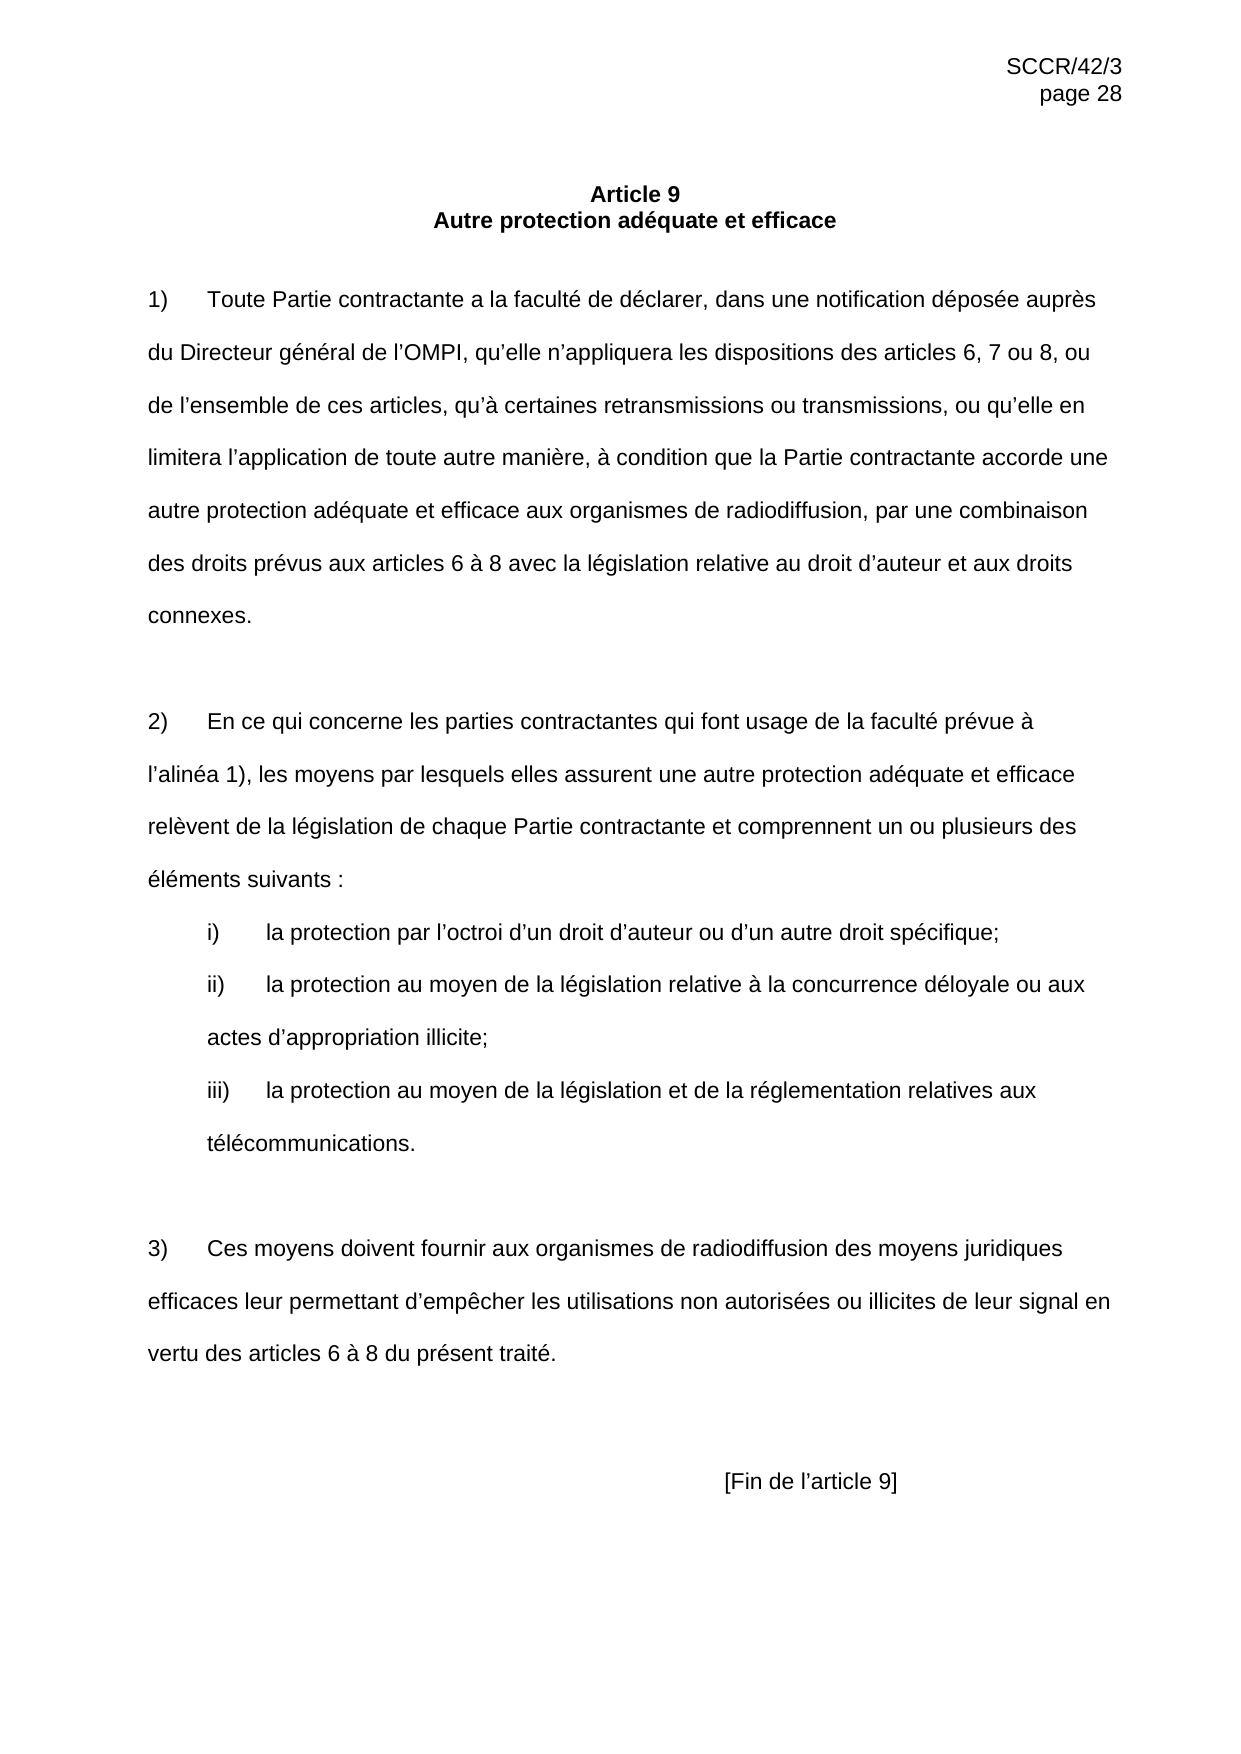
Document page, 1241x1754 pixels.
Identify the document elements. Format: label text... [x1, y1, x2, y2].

text Article 9 Autre protection adéquate et efficace [148, 181, 1122, 233]
text 2) En ce qui concerne les parties contractantes qui font usage de la faculté prévue à l’alinéa 1), les moyens par lesquels elles assurent une autre protection adéquate et efficace relèvent de la législation de chaque Partie contractante et comprennent un ou plusieurs des éléments suivants : [148, 708, 1122, 892]
text ii) la protection au moyen de la législation relative à la concurrence déloyale ou aux actes d’appropriation illicite; [207, 971, 1122, 1051]
text [Fin de l’article 9] [724, 1468, 1122, 1494]
text iii) la protection au moyen de la législation et de la réglementation relatives aux télécommunications. [207, 1077, 1122, 1156]
text i) la protection par l’octroi d’un droit d’auteur ou d’un autre droit spécifique; [207, 919, 1122, 945]
text 1) Toute Partie contractante a la faculté de déclarer, dans une notification déposée auprès du Directeur général de l’OMPI, qu’elle n’appliquera les dispositions des articles 6, 7 ou 8, ou de l’ensemble de ces articles, qu’à certaines retransmissions ou transmissions, ou qu’elle en limitera l’application de toute autre manière, à condition que la Partie contractante accorde une autre protection adéquate et efficace aux organismes de radiodiffusion, par une combinaison des droits prévus aux articles 6 à 8 avec la législation relative au droit d’auteur et aux droits connexes. [148, 286, 1122, 629]
text 3) Ces moyens doivent fournir aux organismes de radiodiffusion des moyens juridiques efficaces leur permettant d’empêcher les utilisations non autorisées ou illicites de leur signal en vertu des articles 6 à 8 du présent traité. [148, 1235, 1122, 1367]
